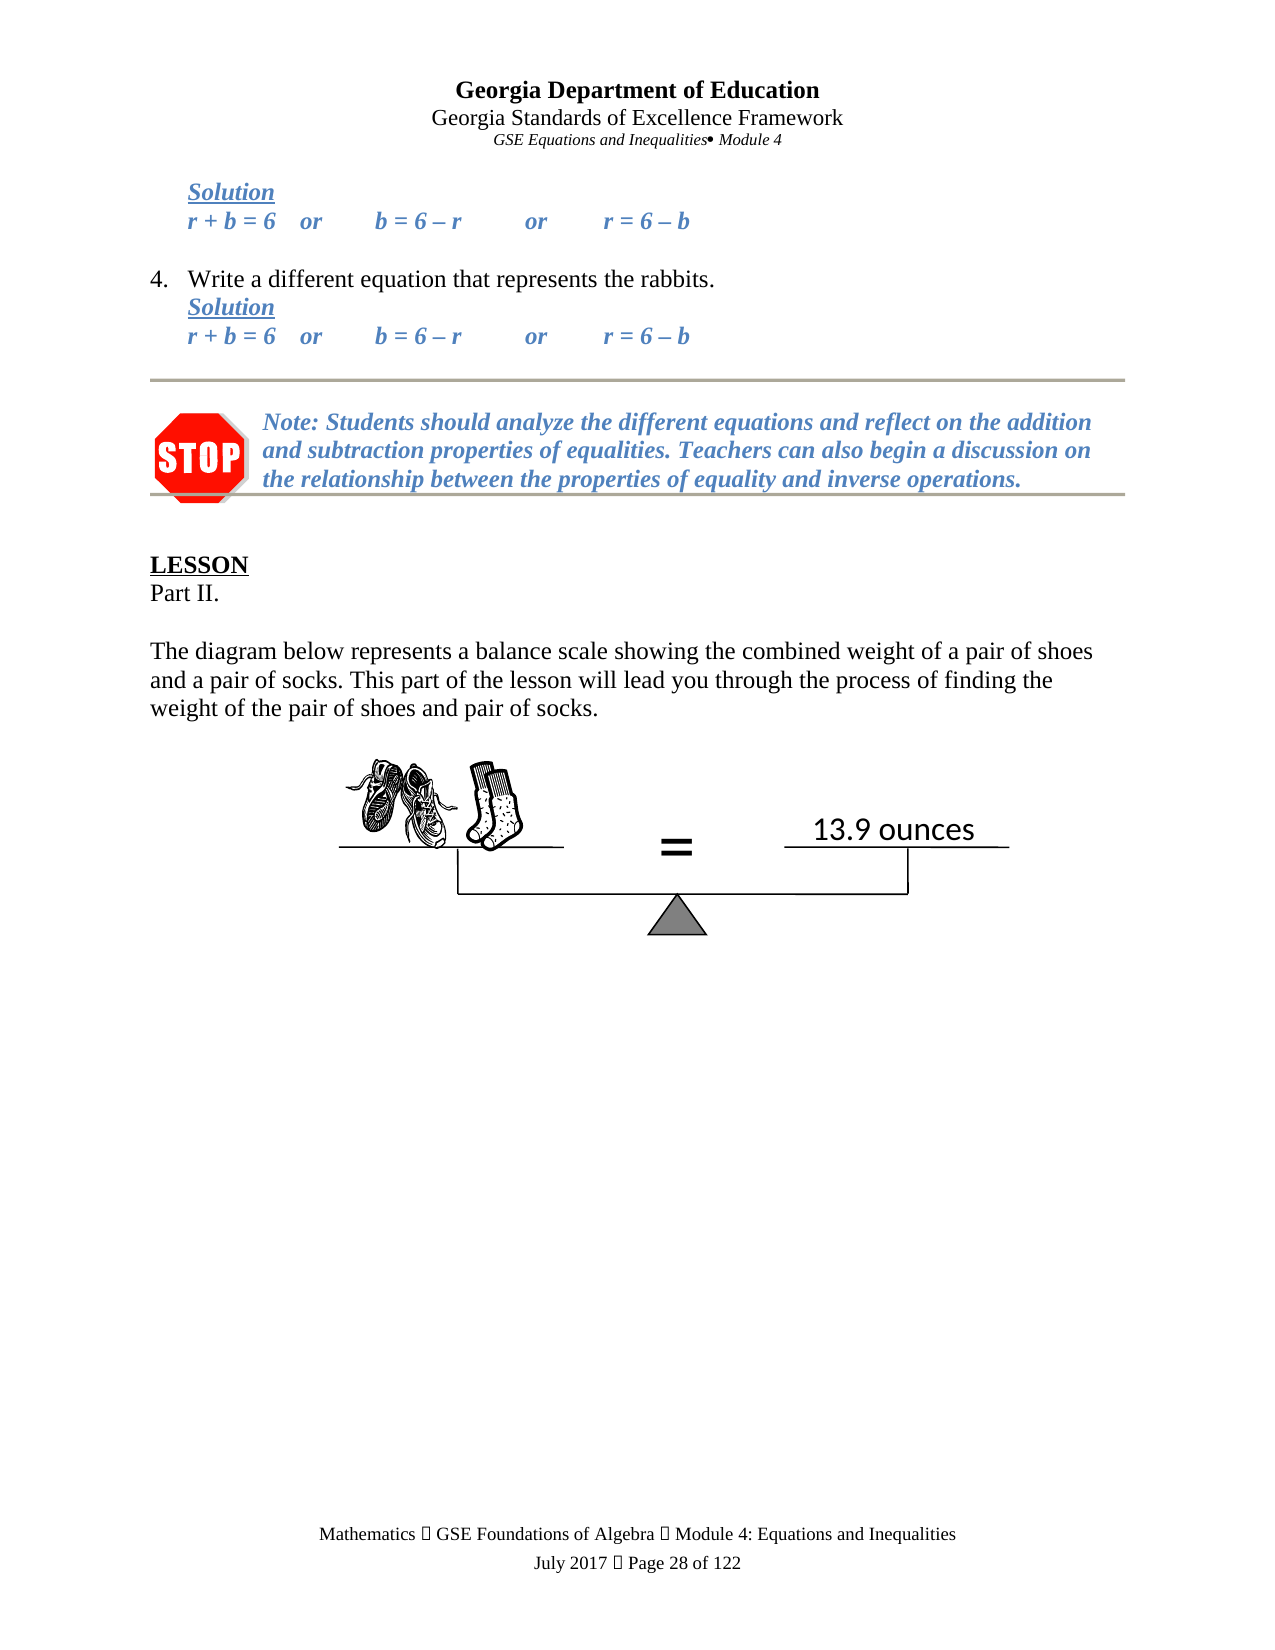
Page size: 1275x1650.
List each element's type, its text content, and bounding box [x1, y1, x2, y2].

text Note: Students should analyze the different equations and reflect on the addition and subtraction properties of equalities. Teachers can also begin a discussion on the relationship between the properties of equality and inverse operations. [262, 407, 1125, 492]
text LESSON [150, 550, 1125, 578]
text The diagram below represents a balance scale showing the combined weight of a pair of shoes and a pair of socks. This part of the lesson will lead you through the process of finding the weight of the pair of shoes and pair of socks. [150, 636, 1125, 722]
text Part II. [150, 578, 1125, 607]
text r + b = 6 or b = 6 – r or r = 6 – b [187, 206, 1125, 235]
text Solution [187, 177, 1125, 206]
text r + b = 6 or b = 6 – r or r = 6 – b [187, 321, 1125, 350]
text Solution [187, 292, 1125, 321]
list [150, 264, 1125, 292]
